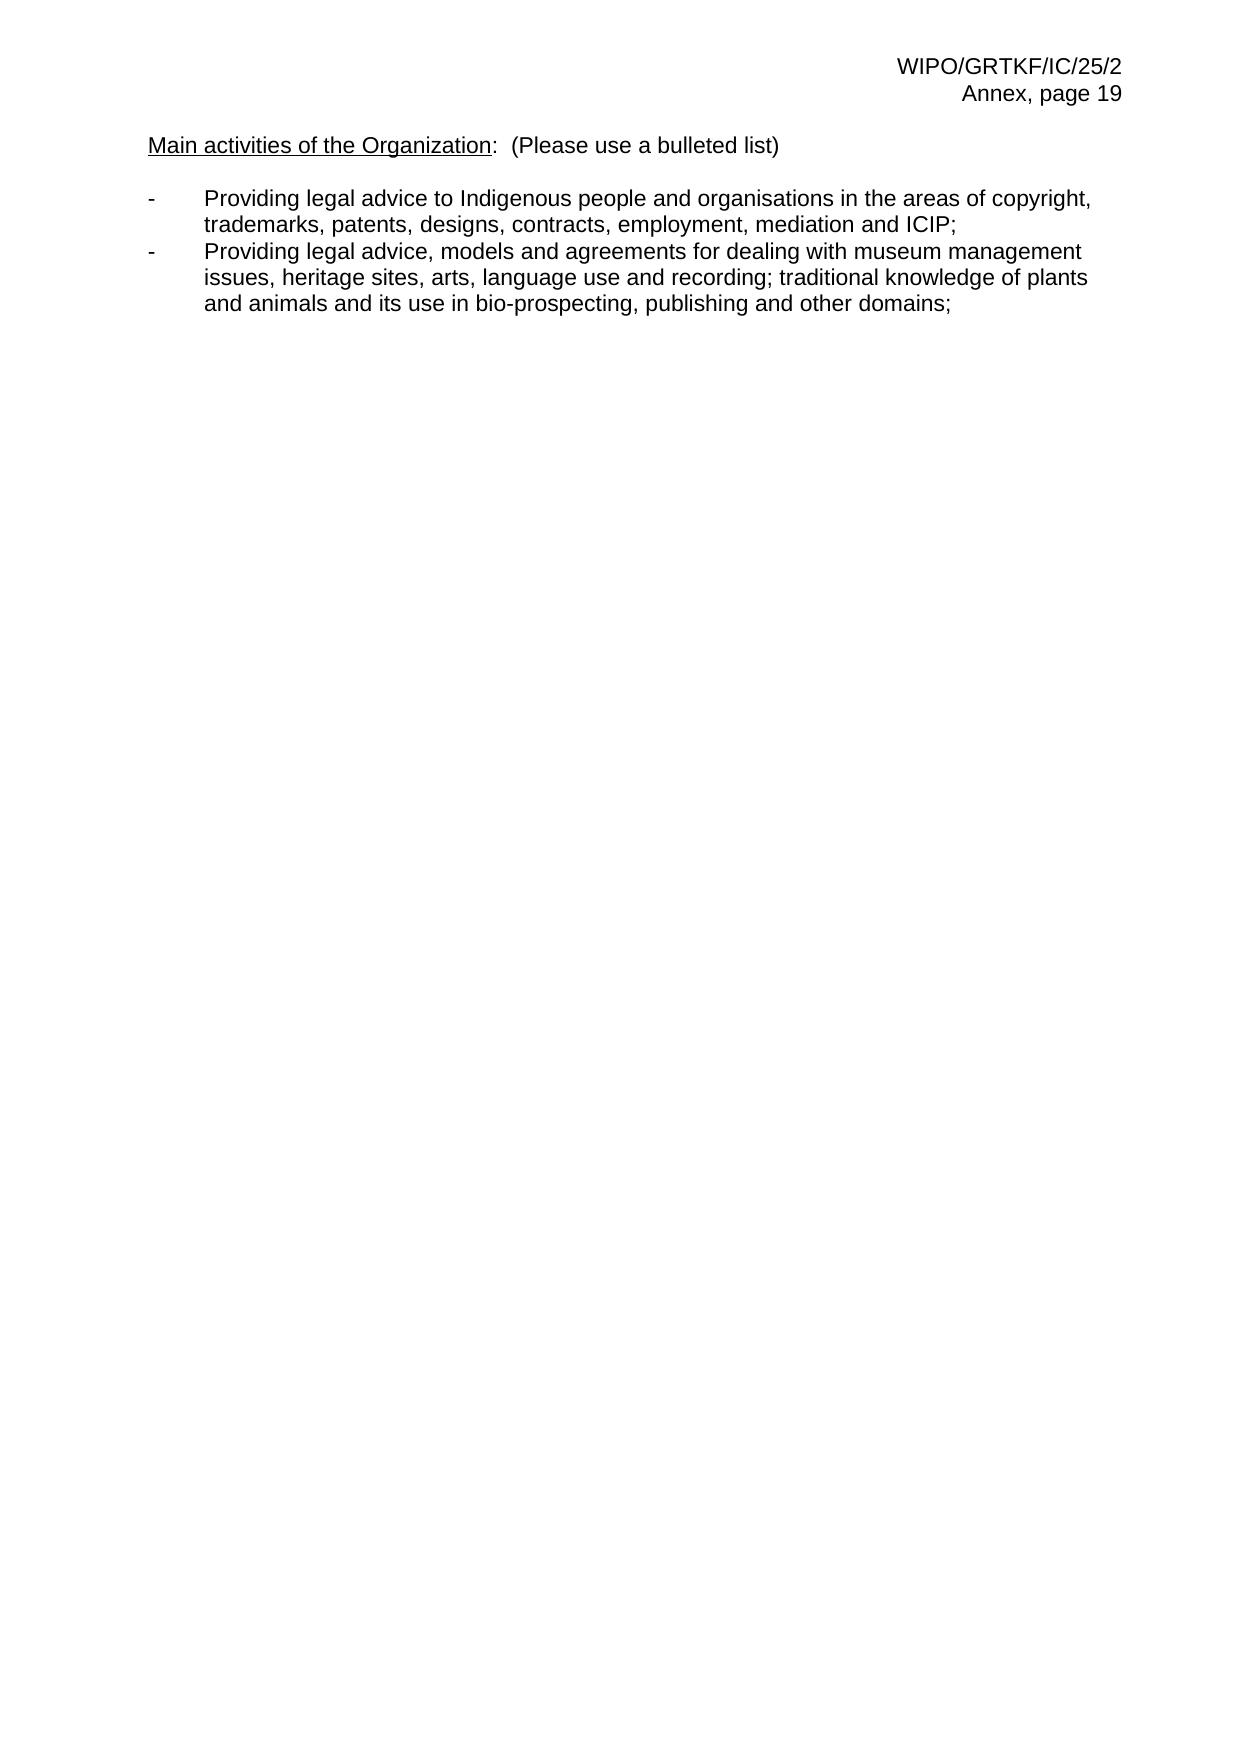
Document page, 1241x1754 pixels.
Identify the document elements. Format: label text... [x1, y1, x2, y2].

text - Providing legal advice, models and agreements for dealing with museum management issues, heritage sites, arts, language use and recording; traditional knowledge of plants and animals and its use in bio-prospecting, publishing and other domains; [148, 238, 1122, 317]
text - Providing legal advice to Indigenous people and organisations in the areas of copyright, trademarks, patents, designs, contracts, employment, mediation and ICIP; [148, 185, 1122, 238]
text Main activities of the Organization: (Please use a bulleted list) [148, 132, 1122, 158]
